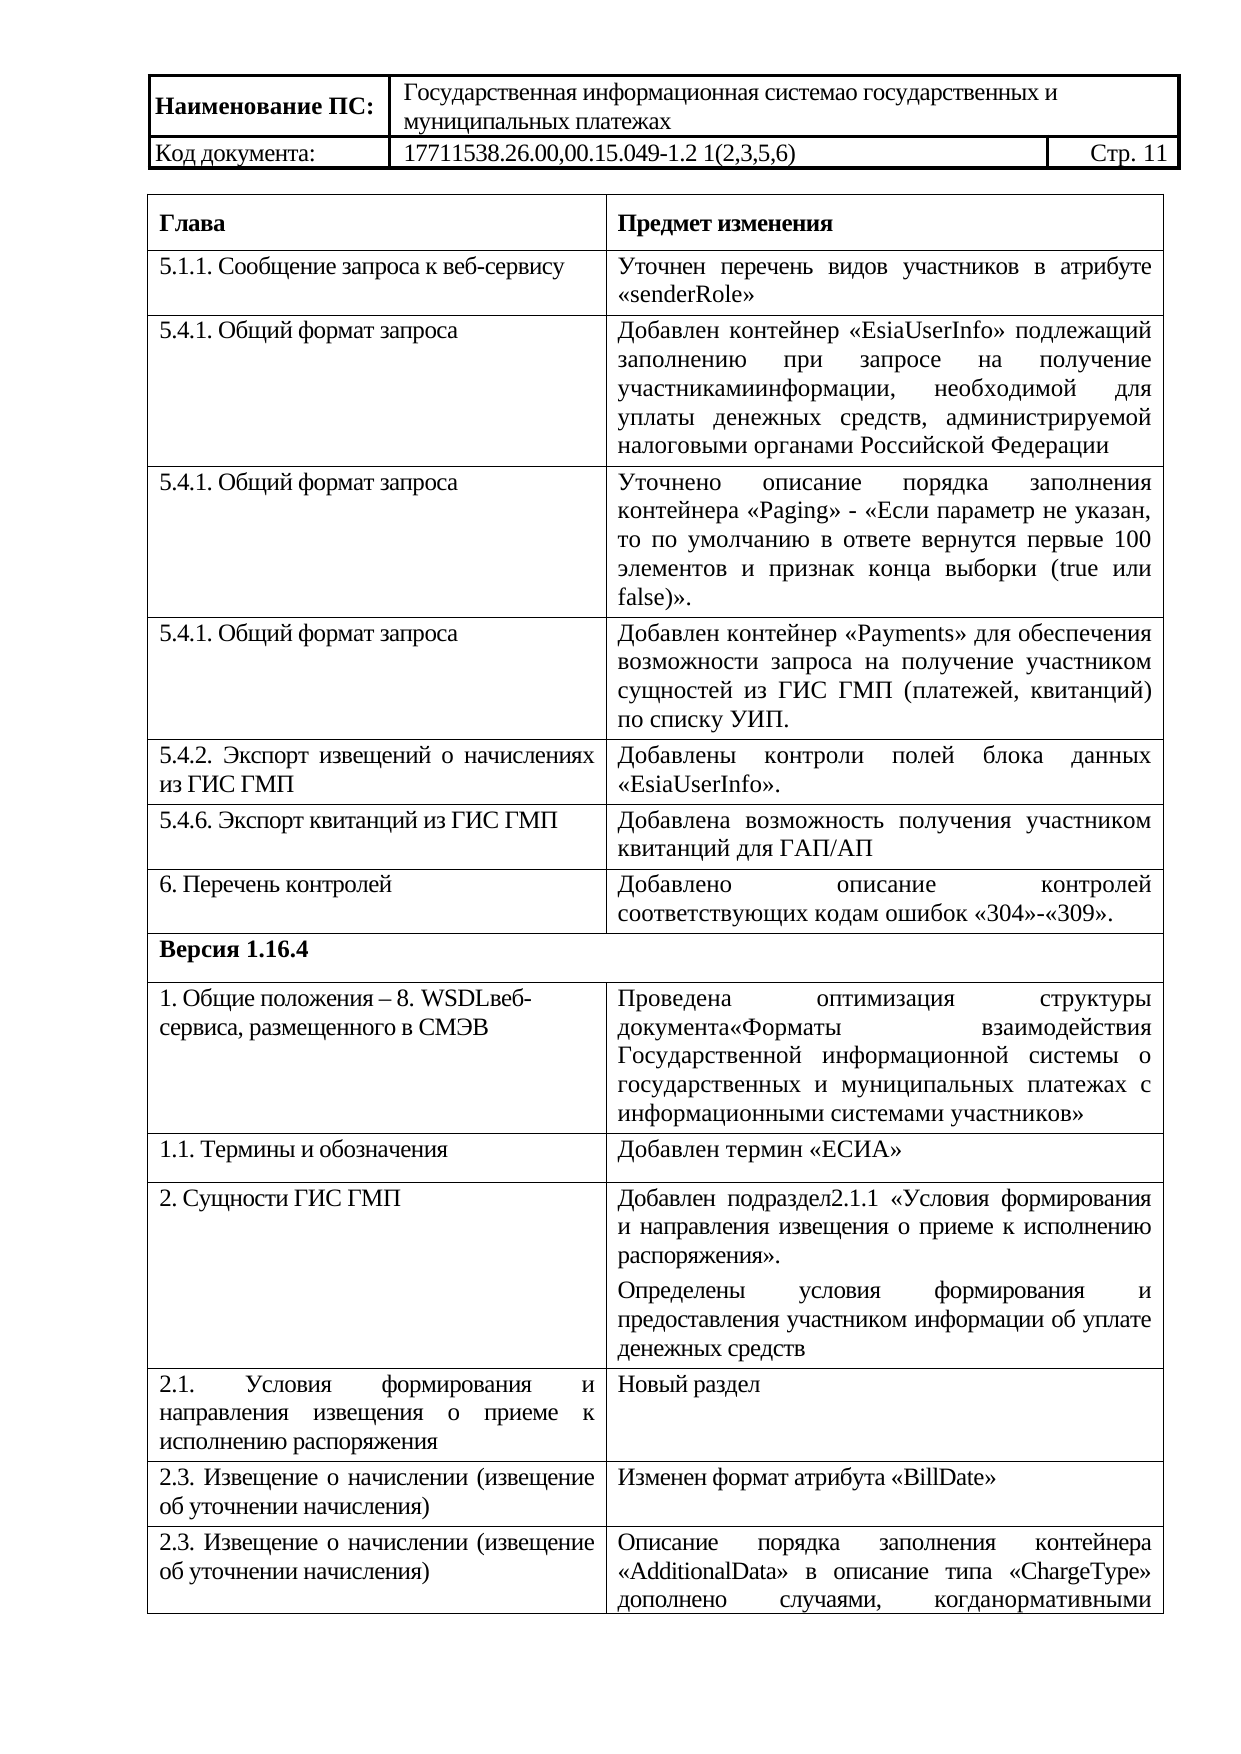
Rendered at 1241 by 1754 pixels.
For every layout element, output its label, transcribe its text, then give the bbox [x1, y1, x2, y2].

table_cell Добавлен подраздел2.1.1 «Условия формирования и направления извещения о приеме к исполнению распоряжения». Определены условия формирования и предоставления участником информации об уплате денежных средств [607, 1183, 1163, 1368]
table_cell Версия 1.16.4 [148, 934, 1163, 982]
table_cell Добавлено описание контролей соответствующих кодам ошибок «304»-«309». [607, 870, 1163, 933]
table_cell 1. Общие положения – 8. WSDLвеб-сервиса, размещенного в СМЭВ [148, 983, 606, 1133]
table_cell 2. Сущности ГИС ГМП [148, 1183, 606, 1368]
table_cell 5.4.1. Общий формат запроса [148, 467, 606, 617]
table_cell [607, 1527, 1163, 1613]
table_cell Изменен формат атрибута «BillDate» [607, 1462, 1163, 1526]
table_cell 1.1. Термины и обозначения [148, 1134, 606, 1182]
table_cell Добавлена возможность получения участником квитанций для ГАП/АП [607, 805, 1163, 868]
table_header Предмет изменения [607, 195, 1163, 250]
table_cell 5.4.1. Общий формат запроса [148, 316, 606, 466]
table_cell 5.1.1. Сообщение запроса к веб-сервису [148, 251, 606, 314]
table_cell Проведена оптимизация структуры документа«Форматы взаимодействия Государственной информационной системы о государственных и муниципальных платежах с информационными системами участников» [607, 983, 1163, 1133]
table_cell Новый раздел [607, 1369, 1163, 1461]
table_cell Уточнен перечень видов участников в атрибуте «senderRole» [607, 251, 1163, 314]
table_cell 6. Перечень контролей [148, 870, 606, 933]
table_cell 2.3. Извещение о начислении (извещение об уточнении начисления) [148, 1462, 606, 1526]
table_cell Добавлен контейнер «Payments» для обеспечения возможности запроса на получение участником сущностей из ГИС ГМП (платежей, квитанций) по списку УИП. [607, 618, 1163, 739]
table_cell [148, 1527, 606, 1613]
table_header Глава [148, 195, 606, 250]
table_cell 5.4.2. Экспорт извещений о начислениях из ГИС ГМП [148, 740, 606, 804]
table_cell Добавлен термин «ЕСИА» [607, 1134, 1163, 1182]
table_cell Добавлен контейнер «EsiaUserInfo» подлежащий заполнению при запросе на получение участникамиинформации, необходимой для уплаты денежных средств, администрируемой налоговыми органами Российской Федерации [607, 316, 1163, 466]
table_cell Добавлены контроли полей блока данных «EsiaUserInfo». [607, 740, 1163, 804]
table_cell 5.4.1. Общий формат запроса [148, 618, 606, 739]
table_cell Уточнено описание порядка заполнения контейнера «Paging» - «Если параметр не указан, то по умолчанию в ответе вернутся первые 100 элементов и признак конца выборки (true или false)». [607, 467, 1163, 617]
table_cell 5.4.6. Экспорт квитанций из ГИС ГМП [148, 805, 606, 868]
table_cell 2.1. Условия формирования и направления извещения о приеме к исполнению распоряжения [148, 1369, 606, 1461]
